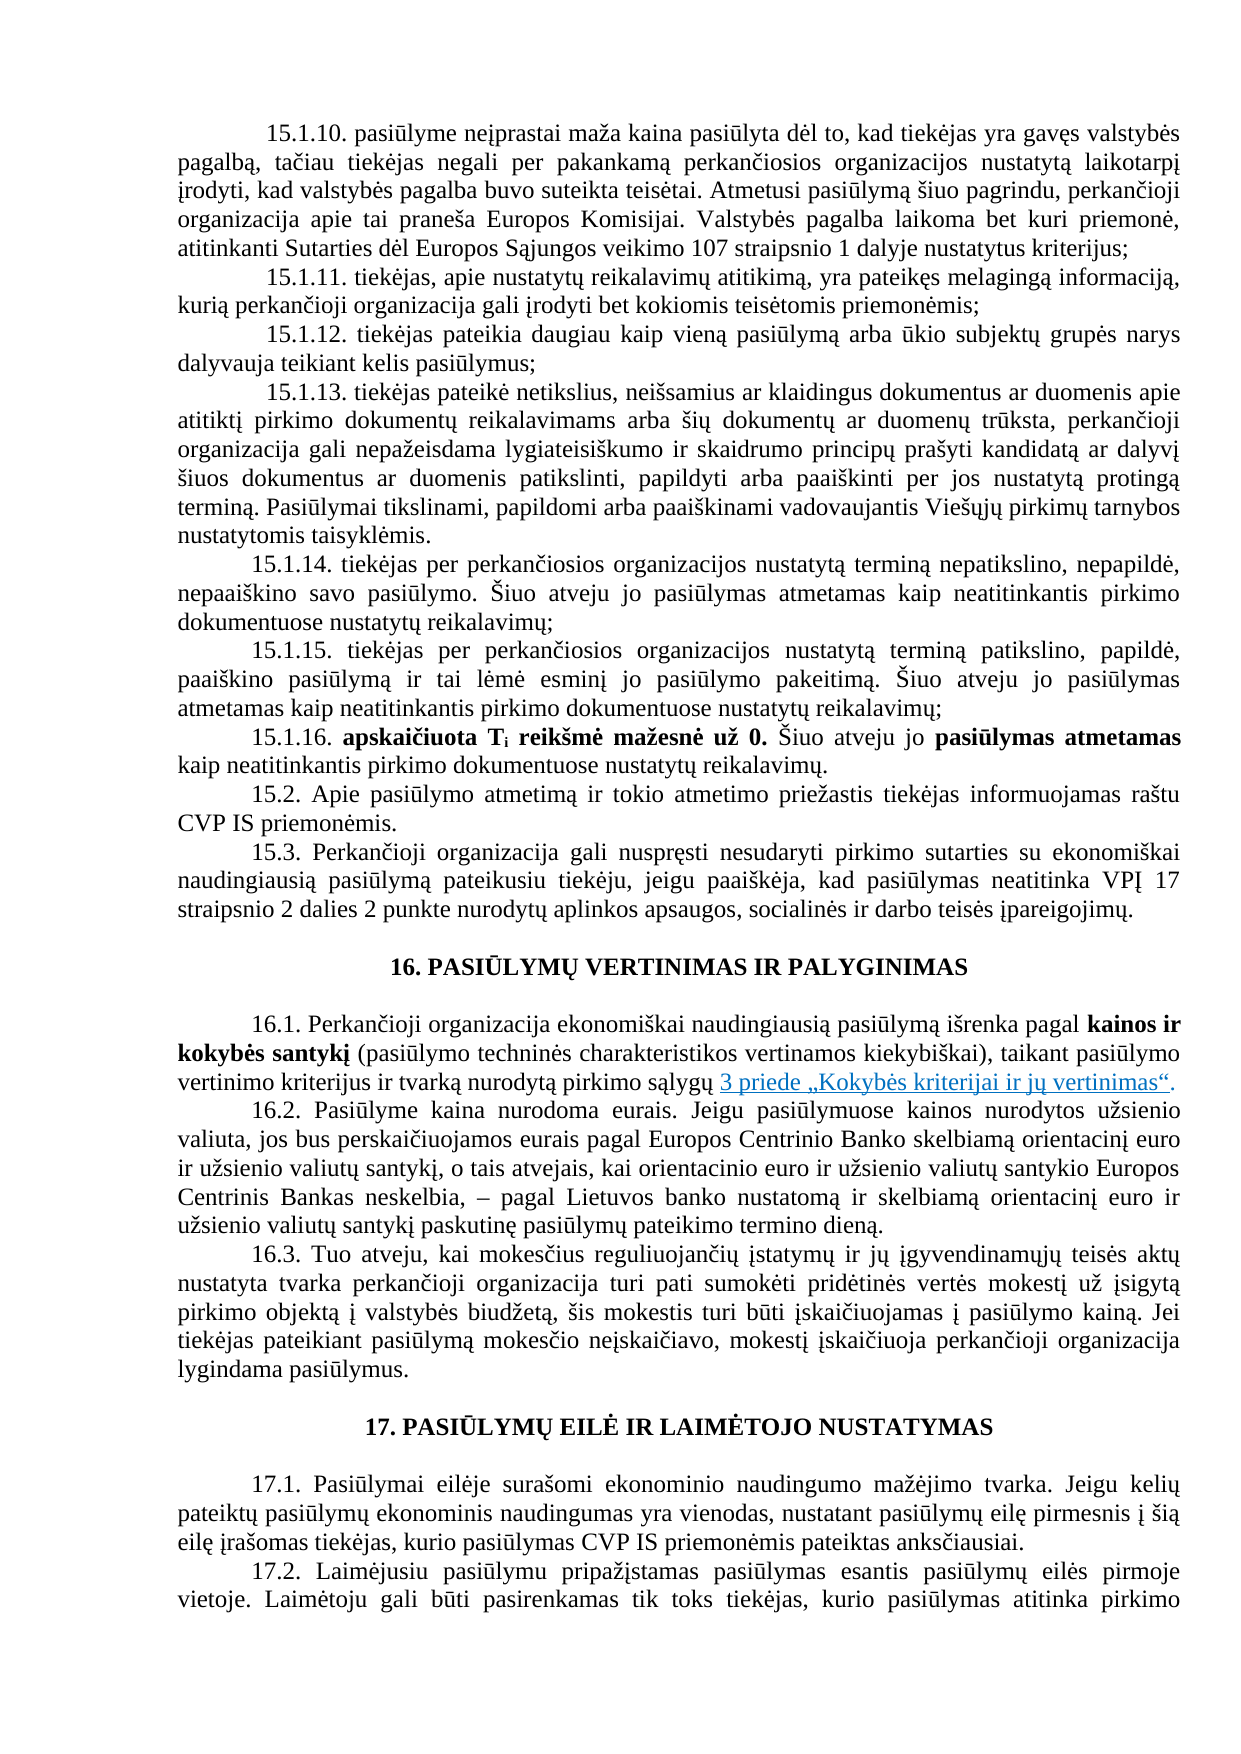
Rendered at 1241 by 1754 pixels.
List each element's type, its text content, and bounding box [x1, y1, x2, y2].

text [177, 1556, 1181, 1613]
text 16.3. Tuo atveju, kai mokesčius reguliuojančių įstatymų ir jų įgyvendinamųjų teisės aktų nustatyta tvarka perkančioji organizacija turi pati sumokėti pridėtinės vertės mokestį už įsigytą pirkimo objektą į valstybės biudžetą, šis mokestis turi būti įskaičiuojamas į pasiūlymo kainą. Jei tiekėjas pateikiant pasiūlymą mokesčio neįskaičiavo, mokestį įskaičiuoja perkančioji organizacija lygindama pasiūlymus. [177, 1239, 1181, 1383]
text 15.1.15. tiekėjas per perkančiosios organizacijos nustatytą terminą patikslino, papildė, paaiškino pasiūlymą ir tai lėmė esminį jo pasiūlymo pakeitimą. Šiuo atveju jo pasiūlymas atmetamas kaip neatitinkantis pirkimo dokumentuose nustatytų reikalavimų; [177, 636, 1181, 722]
text 15.1.13. tiekėjas pateikė netikslius, neišsamius ar klaidingus dokumentus ar duomenis apie atitiktį pirkimo dokumentų reikalavimams arba šių dokumentų ar duomenų trūksta, perkančioji organizacija gali nepažeisdama lygiateisiškumo ir skaidrumo principų prašyti kandidatą ar dalyvį šiuos dokumentus ar duomenis patikslinti, papildyti arba paaiškinti per jos nustatytą protingą terminą. Pasiūlymai tikslinami, papildomi arba paaiškinami vadovaujantis Viešųjų pirkimų tarnybos nustatytomis taisyklėmis. [177, 377, 1181, 549]
text 15.3. Perkančioji organizacija gali nuspręsti nesudaryti pirkimo sutarties su ekonomiškai naudingiausią pasiūlymą pateikusiu tiekėju, jeigu paaiškėja, kad pasiūlymas neatitinka VPĮ 17 straipsnio 2 dalies 2 punkte nurodytų aplinkos apsaugos, socialinės ir darbo teisės įpareigojimų. [177, 837, 1181, 923]
text 16.1. Perkančioji organizacija ekonomiškai naudingiausią pasiūlymą išrenka pagal kainos ir kokybės santykį (pasiūlymo techninės charakteristikos vertinamos kiekybiškai), taikant pasiūlymo vertinimo kriterijus ir tvarką nurodytą pirkimo sąlygų 3 priede „Kokybės kriterijai ir jų vertinimas“. [177, 1009, 1181, 1096]
text 15.1.11. tiekėjas, apie nustatytų reikalavimų atitikimą, yra pateikęs melagingą informaciją, kurią perkančioji organizacija gali įrodyti bet kokiomis teisėtomis priemonėmis; [177, 262, 1181, 319]
text 15.1.12. tiekėjas pateikia daugiau kaip vieną pasiūlymą arba ūkio subjektų grupės narys dalyvauja teikiant kelis pasiūlymus; [177, 319, 1181, 377]
text 17.1. Pasiūlymai eilėje surašomi ekonominio naudingumo mažėjimo tvarka. Jeigu kelių pateiktų pasiūlymų ekonominis naudingumas yra vienodas, nustatant pasiūlymų eilę pirmesnis į šią eilę įrašomas tiekėjas, kurio pasiūlymas CVP IS priemonėmis pateiktas anksčiausiai. [177, 1469, 1181, 1556]
text 16. PASIŪLYMŲ VERTINIMAS IR PALYGINIMAS [177, 952, 1181, 981]
text 15.2. Apie pasiūlymo atmetimą ir tokio atmetimo priežastis tiekėjas informuojamas raštu CVP IS priemonėmis. [177, 779, 1181, 837]
text 15.1.14. tiekėjas per perkančiosios organizacijos nustatytą terminą nepatikslino, nepapildė, nepaaiškino savo pasiūlymo. Šiuo atveju jo pasiūlymas atmetamas kaip neatitinkantis pirkimo dokumentuose nustatytų reikalavimų; [177, 549, 1181, 636]
text 17. PASIŪLYMŲ EILĖ IR LAIMĖTOJO NUSTATYMAS [177, 1412, 1181, 1441]
text 15.1.10. pasiūlyme neįprastai maža kaina pasiūlyta dėl to, kad tiekėjas yra gavęs valstybės pagalbą, tačiau tiekėjas negali per pakankamą perkančiosios organizacijos nustatytą laikotarpį įrodyti, kad valstybės pagalba buvo suteikta teisėtai. Atmetusi pasiūlymą šiuo pagrindu, perkančioji organizacija apie tai praneša Europos Komisijai. Valstybės pagalba laikoma bet kuri priemonė, atitinkanti Sutarties dėl Europos Sąjungos veikimo 107 straipsnio 1 dalyje nustatytus kriterijus; [177, 118, 1181, 262]
text 15.1.16. apskaičiuota Ti reikšmė mažesnė už 0. Šiuo atveju jo pasiūlymas atmetamas kaip neatitinkantis pirkimo dokumentuose nustatytų reikalavimų. [177, 722, 1181, 779]
text 16.2. Pasiūlyme kaina nurodoma eurais. Jeigu pasiūlymuose kainos nurodytos užsienio valiuta, jos bus perskaičiuojamos eurais pagal Europos Centrinio Banko skelbiamą orientacinį euro ir užsienio valiutų santykį, o tais atvejais, kai orientacinio euro ir užsienio valiutų santykio Europos Centrinis Bankas neskelbia, – pagal Lietuvos banko nustatomą ir skelbiamą orientacinį euro ir užsienio valiutų santykį paskutinę pasiūlymų pateikimo termino dieną. [177, 1096, 1181, 1239]
